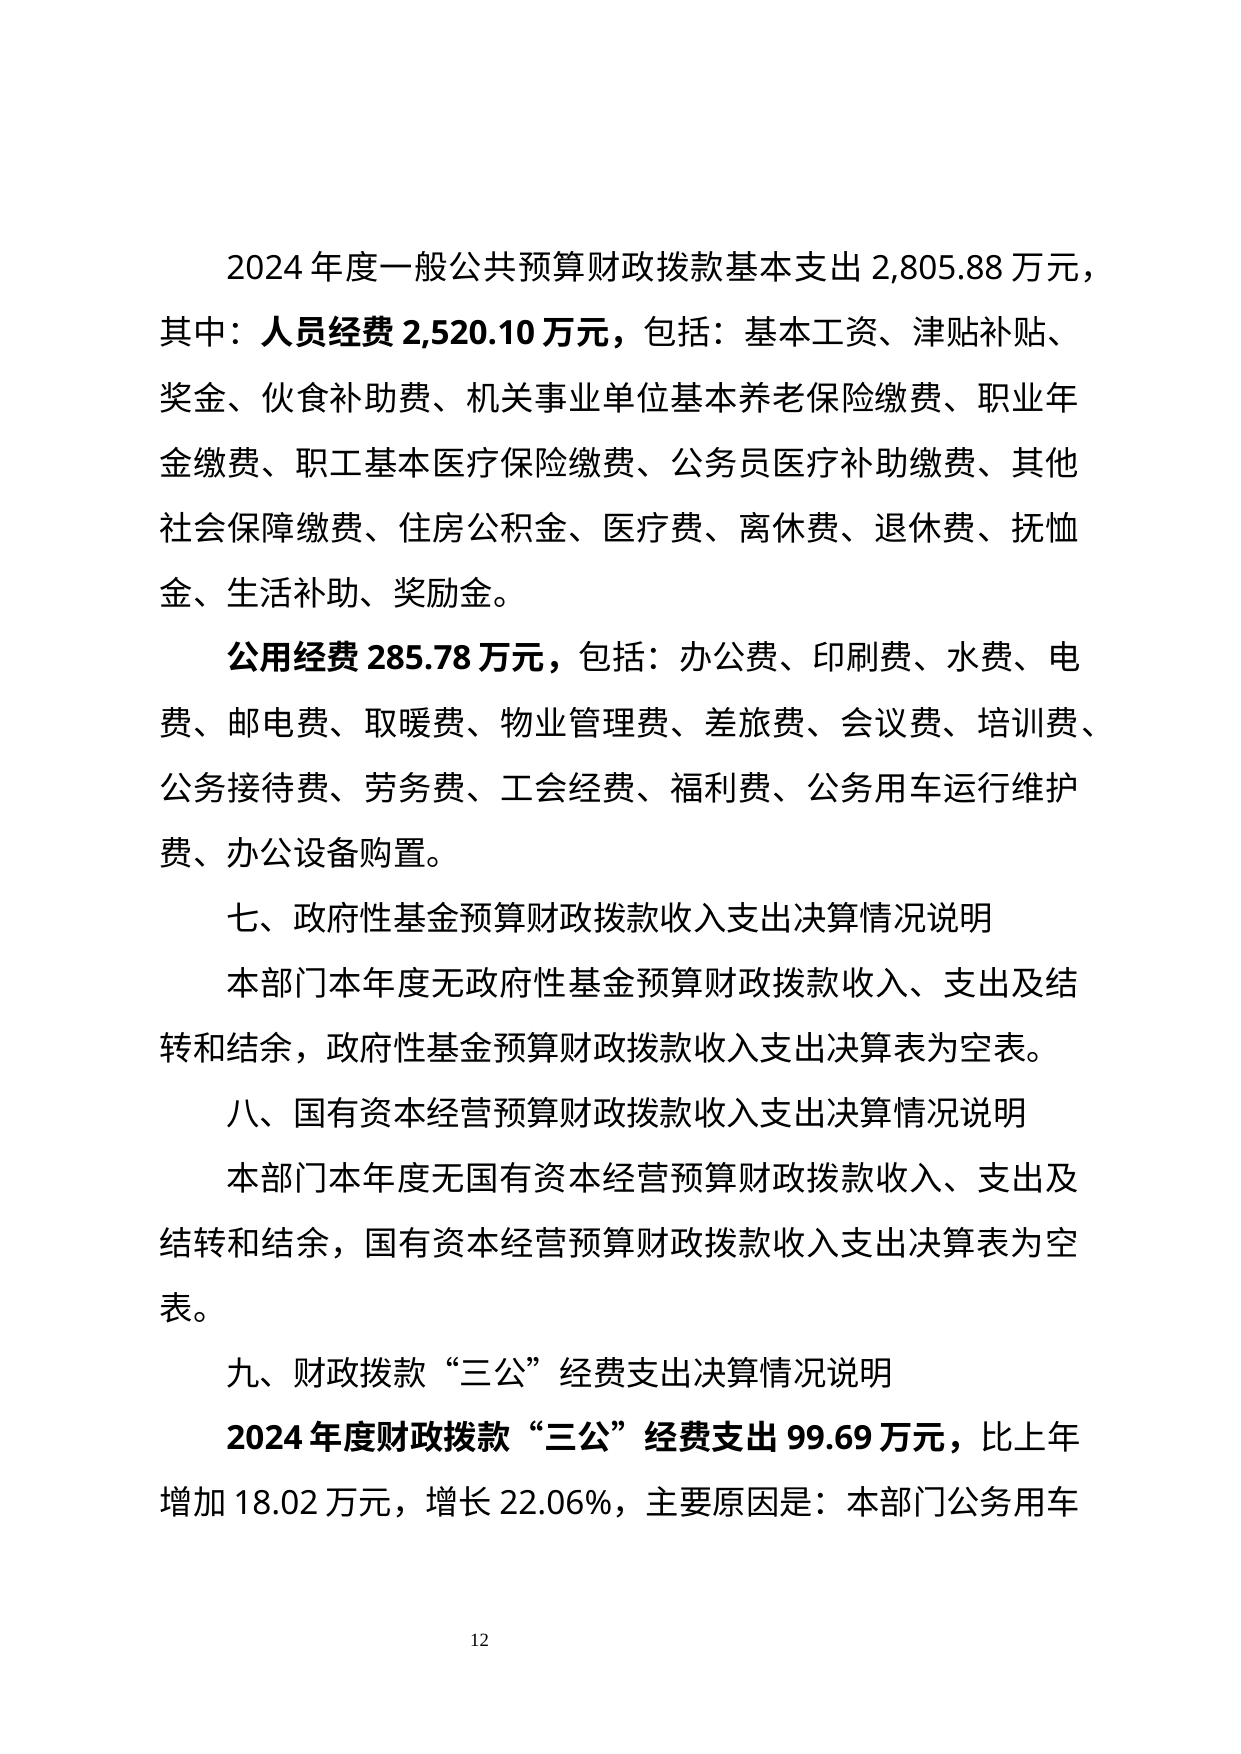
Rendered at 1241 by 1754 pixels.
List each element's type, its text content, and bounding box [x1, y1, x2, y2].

text 八、国有资本经营预算财政拨款收入支出决算情况说明 [159, 1078, 1081, 1143]
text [159, 1403, 1081, 1533]
text 本部门本年度无政府性基金预算财政拨款收入、支出及结转和结余，政府性基金预算财政拨款收入支出决算表为空表。 [159, 948, 1081, 1078]
text 2024年度一般公共预算财政拨款基本支出2,805.88万元，其中：人员经费2,520.10万元，包括：基本工资、津贴补贴、奖金、伙食补助费、机关事业单位基本养老保险缴费、职业年金缴费、职工基本医疗保险缴费、公务员医疗补助缴费、其他社会保障缴费、住房公积金、医疗费、离休费、退休费、抚恤金、生活补助、奖励金。 [159, 233, 1081, 623]
text 本部门本年度无国有资本经营预算财政拨款收入、支出及结转和结余，国有资本经营预算财政拨款收入支出决算表为空表。 [159, 1143, 1081, 1338]
text 七、政府性基金预算财政拨款收入支出决算情况说明 [159, 883, 1081, 948]
text 公用经费285.78万元，包括：办公费、印刷费、水费、电费、邮电费、取暖费、物业管理费、差旅费、会议费、培训费、公务接待费、劳务费、工会经费、福利费、公务用车运行维护费、办公设备购置。 [159, 623, 1081, 883]
text 九、财政拨款“三公”经费支出决算情况说明 [159, 1338, 1081, 1403]
